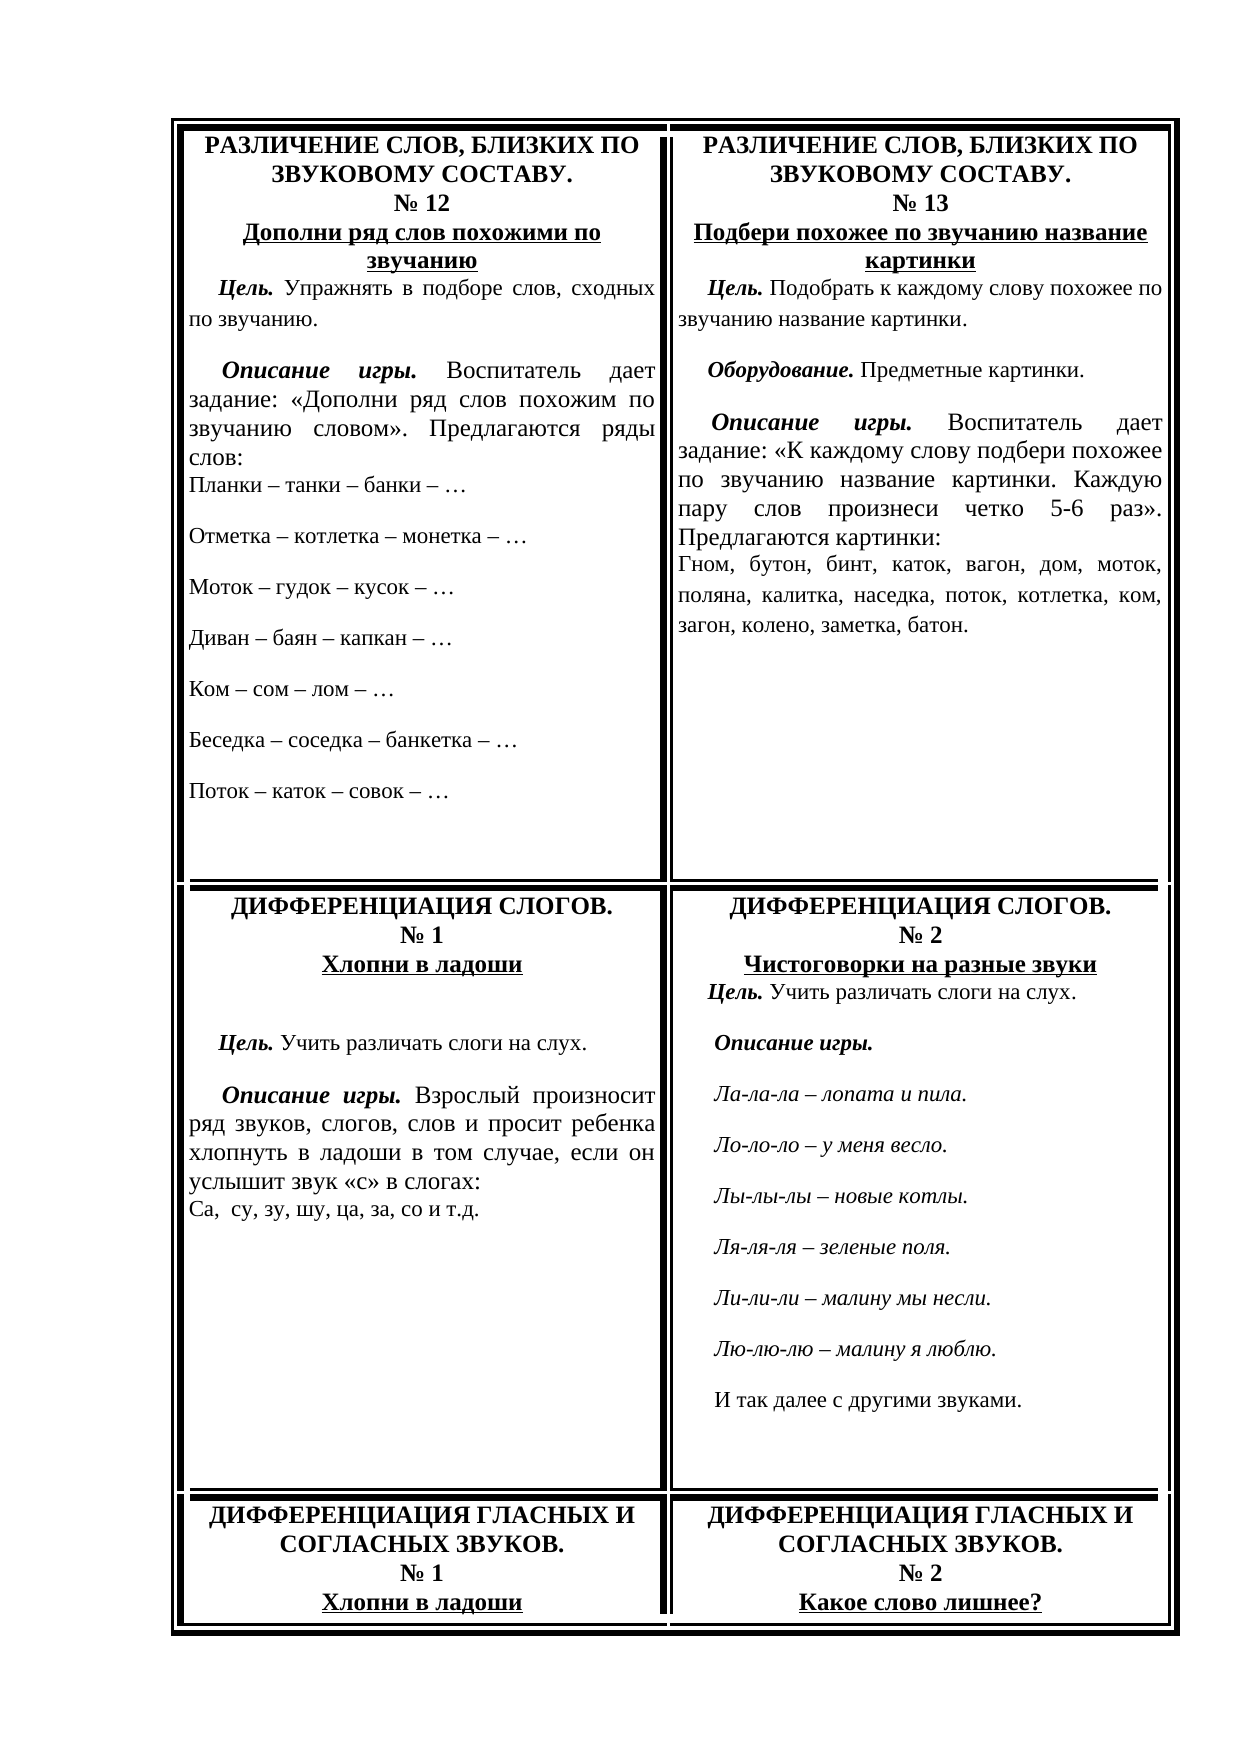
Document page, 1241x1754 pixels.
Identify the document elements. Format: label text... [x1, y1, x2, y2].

table_cell ДИФФЕРЕНЦИАЦИЯ СЛОГОВ. № 1 Хлопни в ладоши Цель. Учить различать слоги на слух. Описание игры. Взрослый произносит ряд звуков, слогов, слов и просит ребенка хлопнуть в ладоши в том случае, если он услышит звук «с» в слогах: Са, су, зу, шу, ца, за, со и т.д. [177, 879, 667, 1488]
table_cell РАЗЛИЧЕНИЕ СЛОВ, БЛИЗКИХ ПО ЗВУКОВОМУ СОСТАВУ. № 13 Подбери похожее по звучанию название картинки Цель. Подобрать к каждому слову похожее по звучанию название картинки. Оборудование. Предметные картинки. Описание игры. Воспитатель дает задание: «К каждому слову подбери похожее по звучанию название картинки. Каждую пару слов произнеси четко 5-6 раз». Предлагаются картинки: Гном, бутон, бинт, каток, вагон, дом, моток, поляна, калитка, наседка, поток, котлетка, ком, загон, колено, заметка, батон. [667, 121, 1174, 879]
table_cell РАЗЛИЧЕНИЕ СЛОВ, БЛИЗКИХ ПО ЗВУКОВОМУ СОСТАВУ. № 12 Дополни ряд слов похожими по звучанию Цель. Упражнять в подборе слов, сходных по звучанию. Описание игры. Воспитатель дает задание: «Дополни ряд слов похожим по звучанию словом». Предлагаются ряды слов: Планки – танки – банки – … Отметка – котлетка – монетка – … Моток – гудок – кусок – … Диван – баян – капкан – … Ком – сом – лом – … Беседка – соседка – банкетка – … Поток – каток – совок – … [184, 131, 667, 879]
table_cell ДИФФЕРЕНЦИАЦИЯ СЛОГОВ. № 2 Чистоговорки на разные звуки Цель. Учить различать слоги на слух. Описание игры. Ла-ла-ла – лопата и пила. Ло-ло-ло – у меня весло. Лы-лы-лы – новые котлы. Ля-ля-ля – зеленые поля. Ли-ли-ли – малину мы несли. Лю-лю-лю – малину я люблю. И так далее с другими звуками. [667, 879, 1174, 1488]
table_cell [667, 1488, 1174, 1623]
